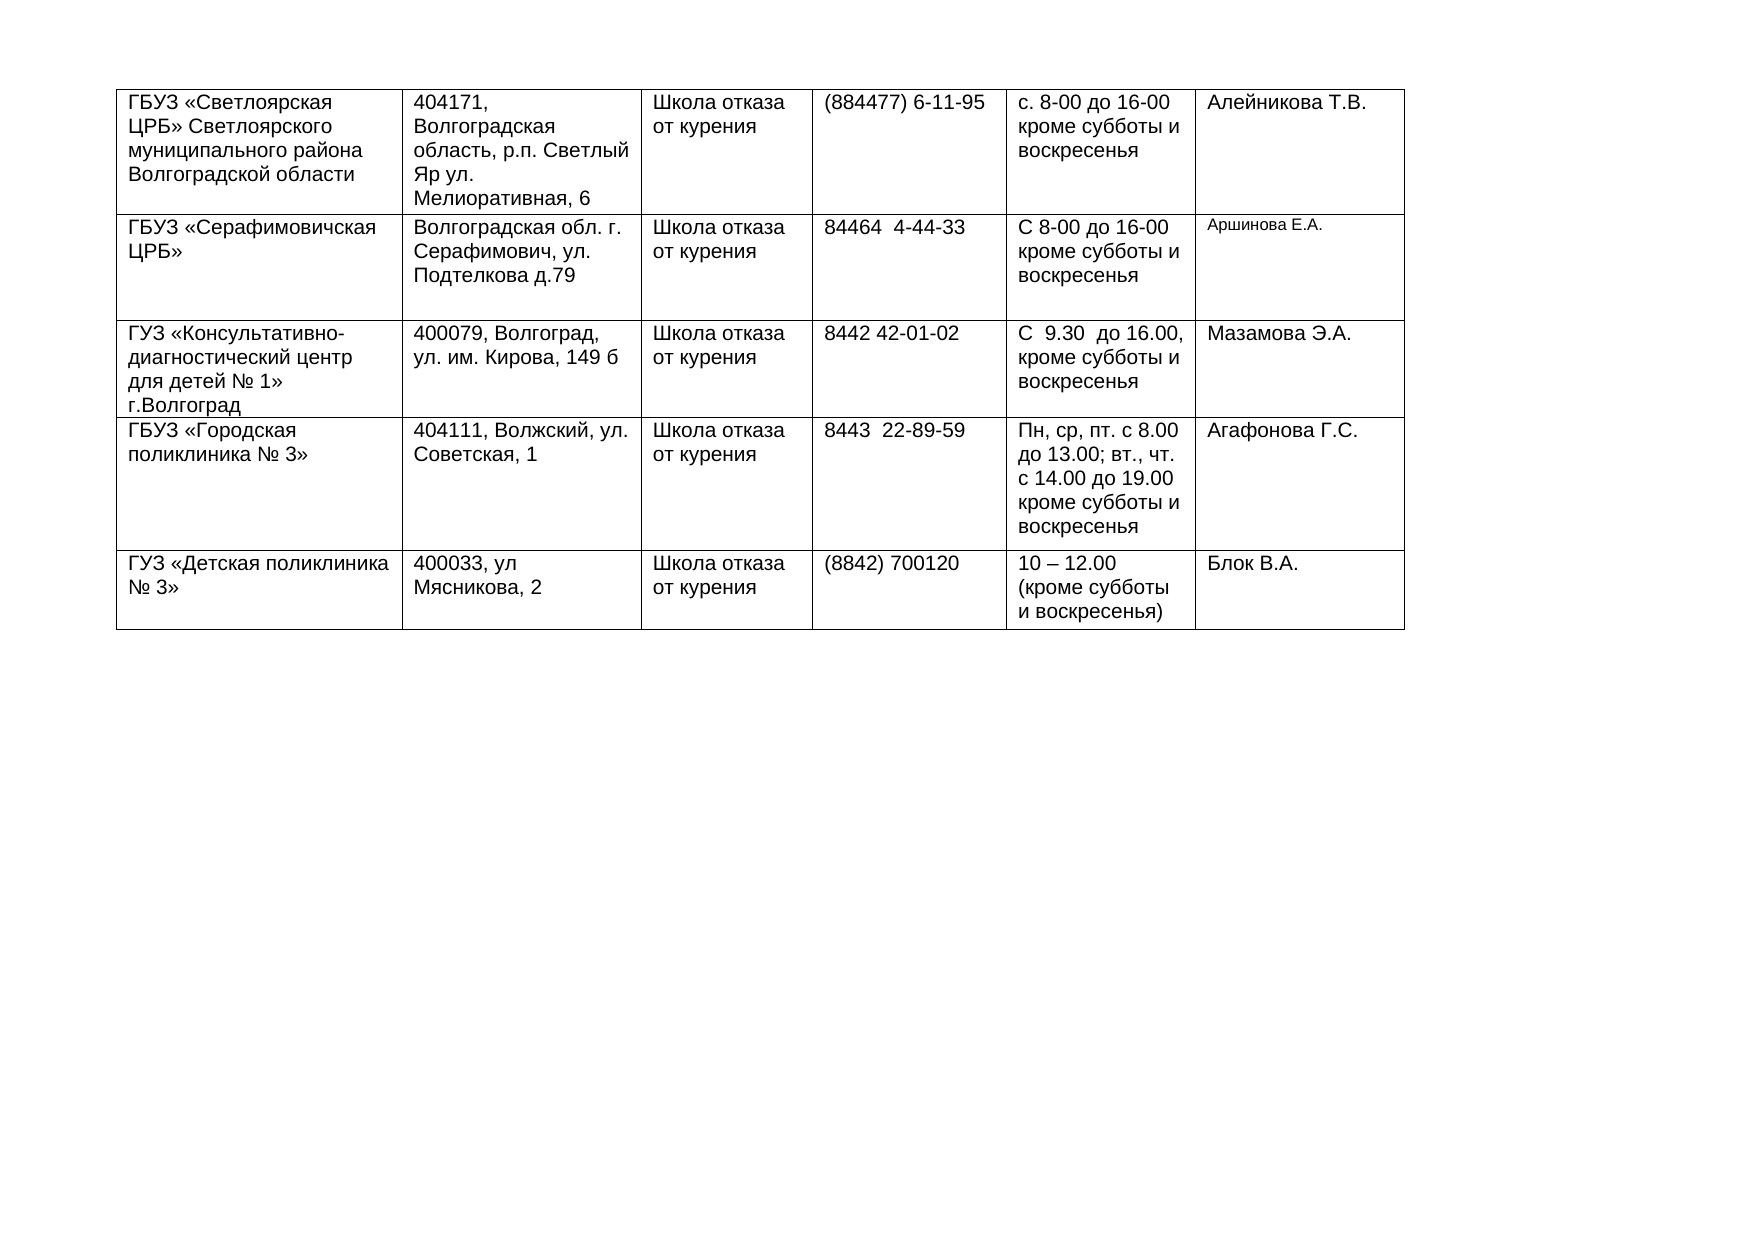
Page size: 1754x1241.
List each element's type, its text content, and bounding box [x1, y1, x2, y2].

table_cell Школа отказа от курения [642, 321, 812, 417]
table_cell ГУЗ «Консультативно-диагностический центр для детей № 1» г.Волгоград [117, 321, 402, 417]
table_cell 400033, ул Мясникова, 2 [403, 551, 641, 629]
table_cell Школа отказа от курения [642, 418, 812, 549]
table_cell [642, 90, 812, 214]
table_cell 8442 42-01-02 [813, 321, 1006, 417]
table_cell (884477) 6-11-95 [813, 90, 1006, 214]
table_cell Аршинова Е.А. [1196, 215, 1404, 320]
table_cell 10 – 12.00 (кроме субботы и воскресенья) [1007, 551, 1195, 629]
table_cell ГБУЗ «Светлоярская ЦРБ» Светлоярского муниципального района Волгоградской области [117, 90, 402, 214]
table_cell Школа отказа от курения [642, 551, 812, 629]
table_cell Пн, ср, пт. с 8.00 до 13.00; вт., чт. с 14.00 до 19.00 кроме субботы и воскресенья [1007, 418, 1195, 549]
table_cell 8443 22-89-59 [813, 418, 1006, 549]
table_cell Школа отказа от курения [642, 215, 812, 320]
table_cell (8842) 700120 [813, 551, 1006, 629]
table_cell Волгоградская обл. г. Серафимович, ул. Подтелкова д.79 [403, 215, 641, 320]
table_cell Блок В.А. [1196, 551, 1404, 629]
table_cell 404171, Волгоградская область, р.п. Светлый Яр ул. Мелиоративная, 6 [403, 90, 641, 214]
table_cell С 8-00 до 16-00 кроме субботы и воскресенья [1007, 215, 1195, 320]
table_cell 84464 4-44-33 [813, 215, 1006, 320]
table_cell Алейникова Т.В. [1196, 90, 1404, 214]
table_cell С 9.30 до 16.00, кроме субботы и воскресенья [1007, 321, 1195, 417]
table_cell 404111, Волжский, ул. Советская, 1 [403, 418, 641, 549]
table_cell ГБУЗ «Серафимовичская ЦРБ» [117, 215, 402, 320]
table_cell с. 8-00 до 16-00 кроме субботы и воскресенья [1007, 90, 1195, 214]
table_cell Агафонова Г.С. [1196, 418, 1404, 549]
table_cell 400079, Волгоград, ул. им. Кирова, 149 б [403, 321, 641, 417]
table_cell Мазамова Э.А. [1196, 321, 1404, 417]
table_cell ГУЗ «Детская поликлиника № 3» [117, 551, 402, 629]
table_cell ГБУЗ «Городская поликлиника № 3» [117, 418, 402, 549]
